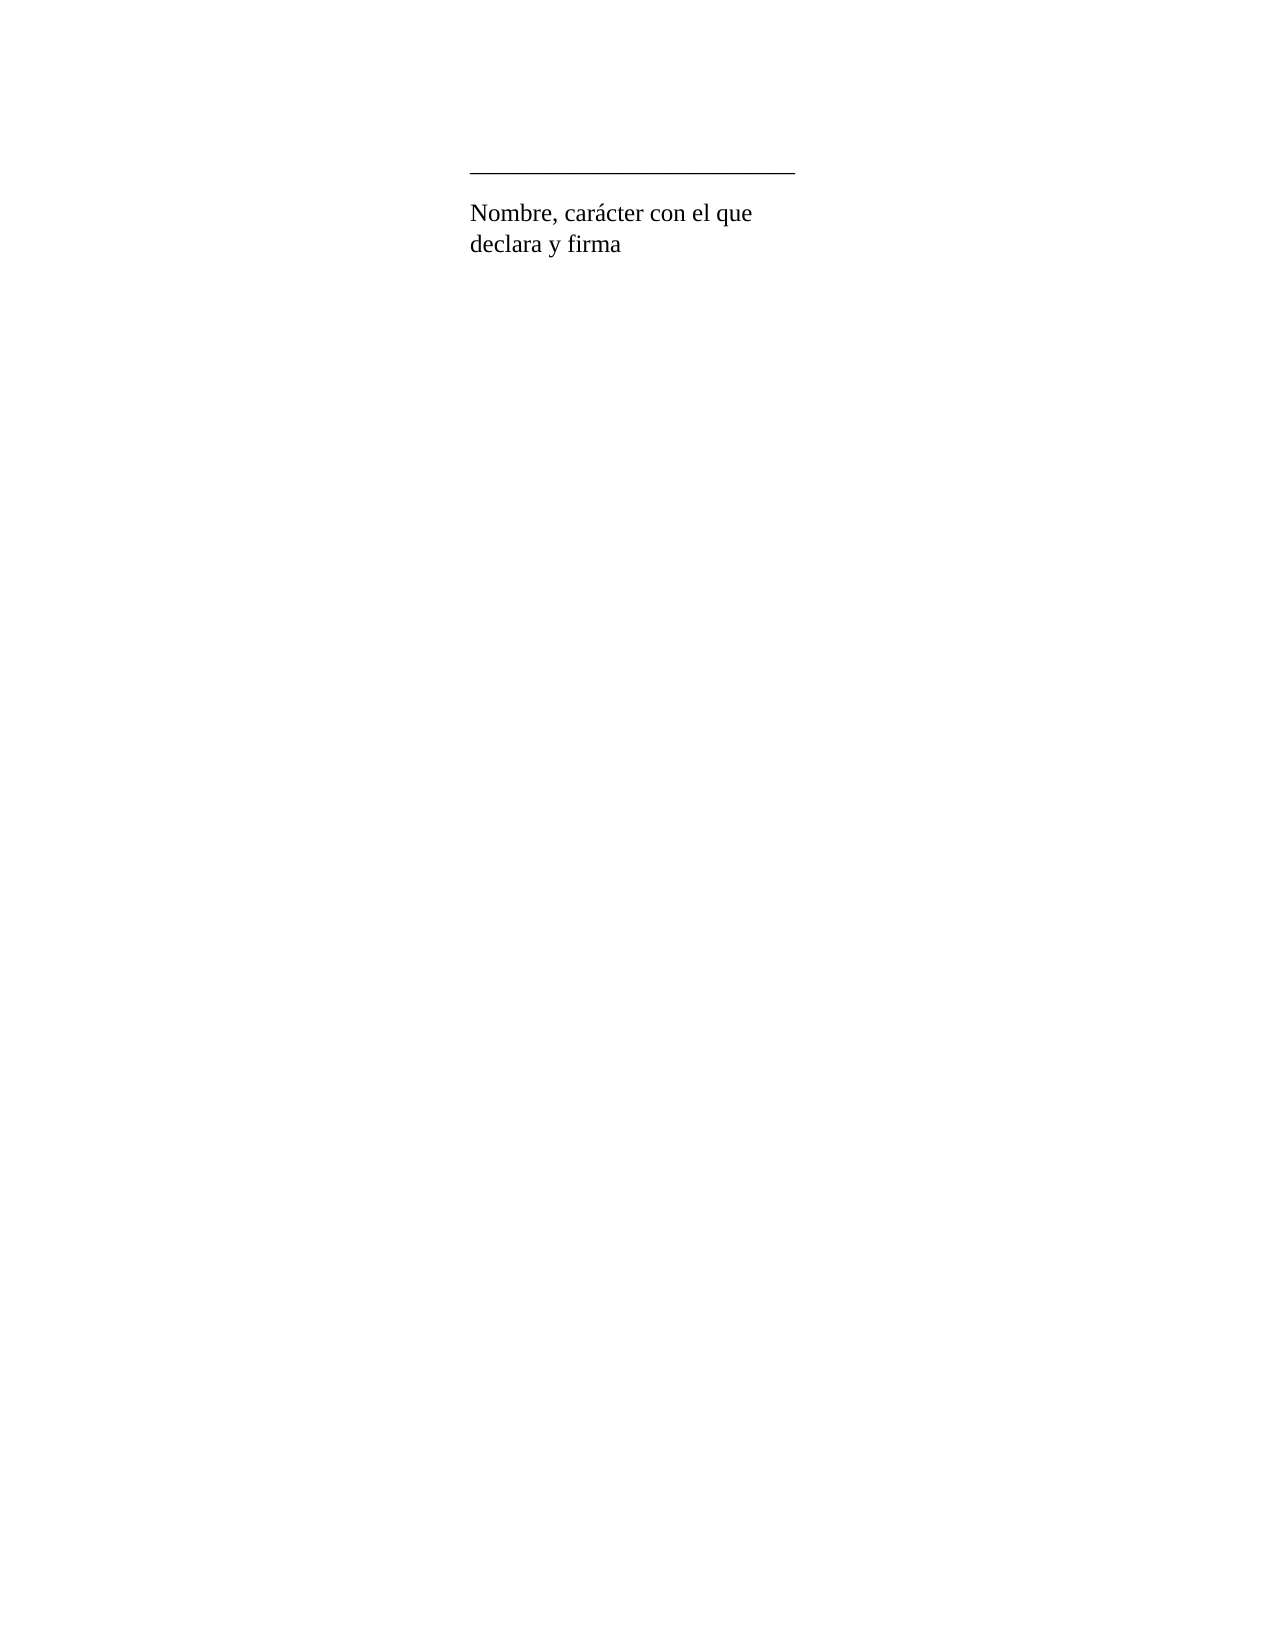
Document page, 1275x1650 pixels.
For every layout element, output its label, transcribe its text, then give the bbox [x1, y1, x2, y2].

text Nombre, carácter con el que declara y firma [470, 198, 803, 257]
text __________________________ [470, 148, 803, 176]
